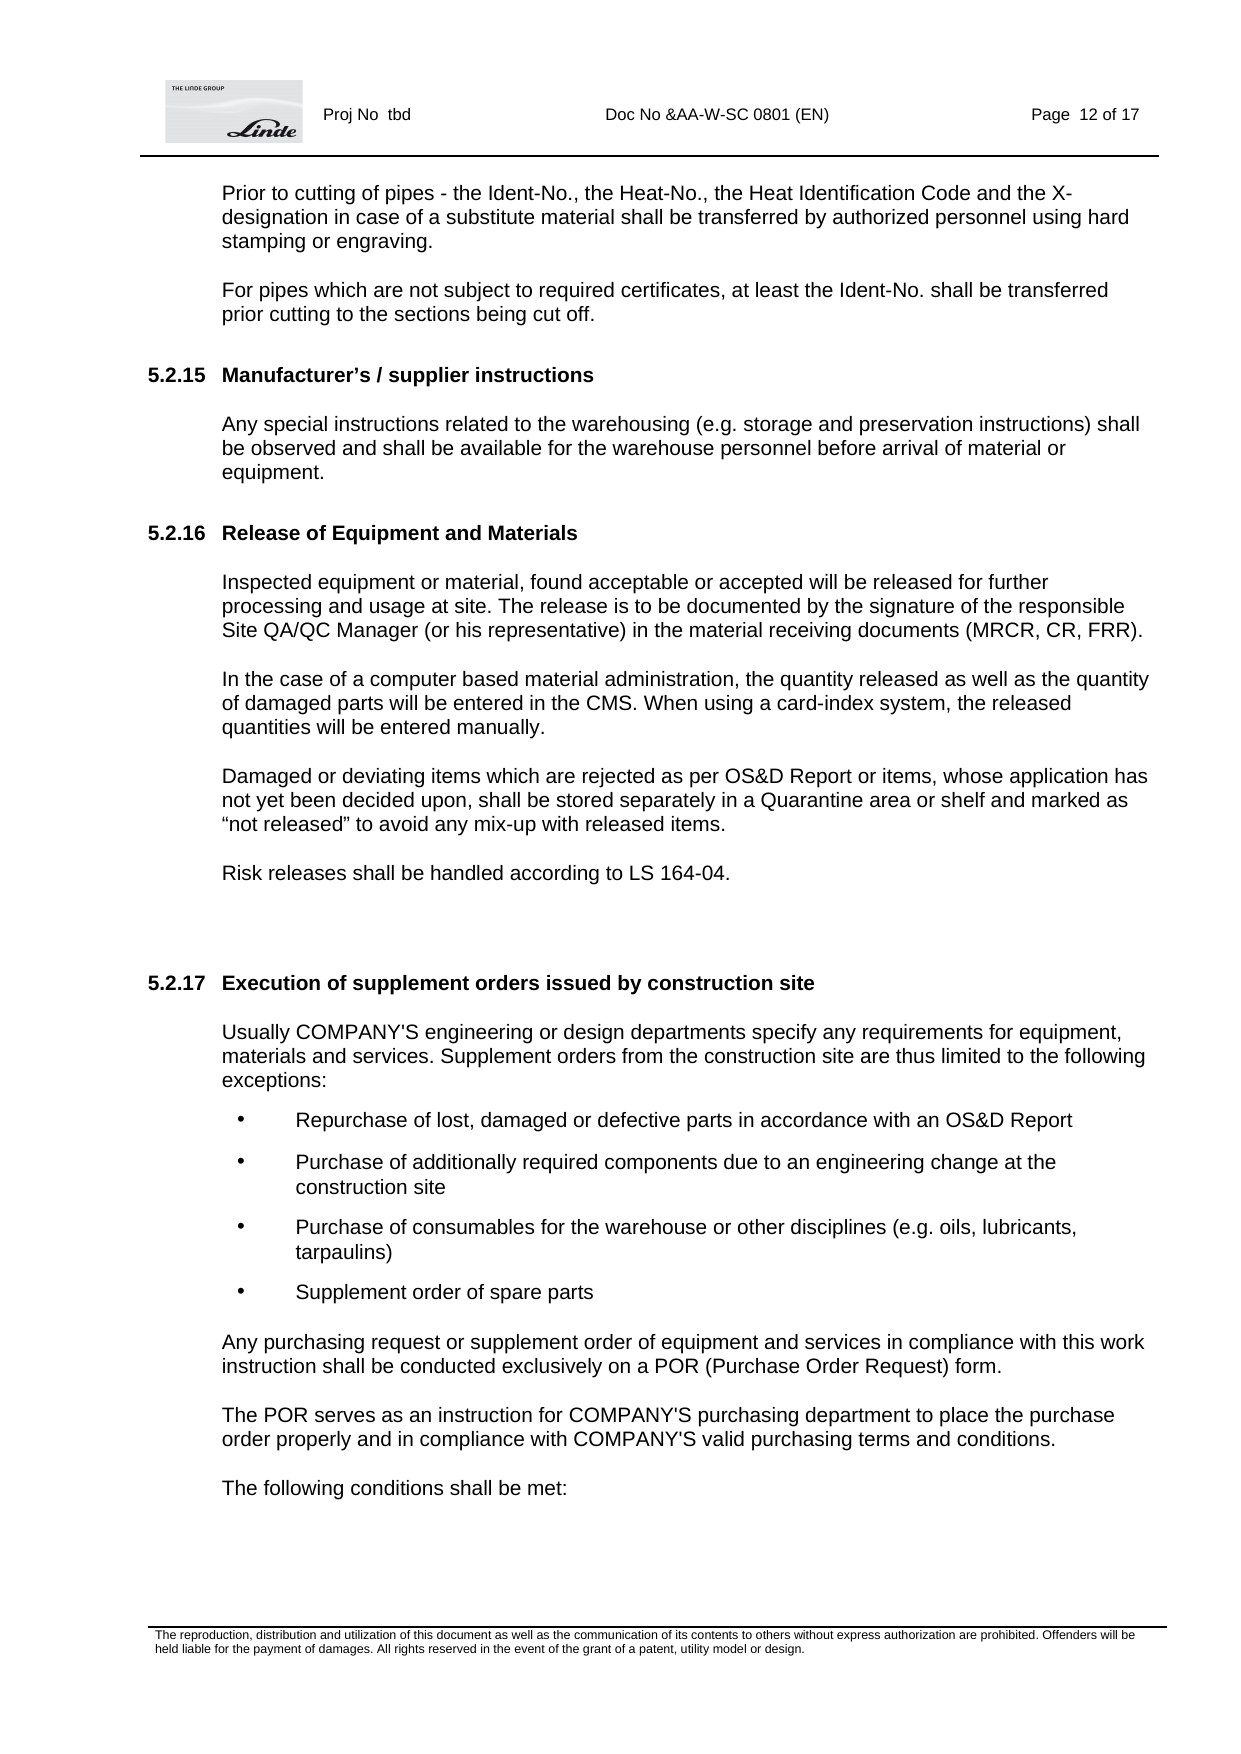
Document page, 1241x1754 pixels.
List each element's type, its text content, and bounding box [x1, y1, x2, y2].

text The following conditions shall be met: [222, 1476, 1152, 1500]
text In the case of a computer based material administration, the quantity released as well as the quantity of damaged parts will be entered in the CMS. When using a card-index system, the released quantities will be entered manually. [222, 667, 1152, 739]
subtitle Execution of supplement orders issued by construction site [148, 971, 1152, 995]
list Repurchase of lost, damaged or defective parts in accordance with an OS&D Report [236, 1104, 1152, 1133]
text Damaged or deviating items which are rejected as per OS&D Report or items, whose application has not yet been decided upon, shall be stored separately in a Quarantine area or shelf and marked as “not released” to avoid any mix-up with released items. [222, 764, 1152, 836]
text Usually COMPANY'S engineering or design departments specify any requirements for equipment, materials and services. Supplement orders from the construction site are thus limited to the following exceptions: [222, 1020, 1152, 1092]
text Any special instructions related to the warehousing (e.g. storage and preservation instructions) shall be observed and shall be available for the warehouse personnel before arrival of material or equipment. [222, 412, 1152, 484]
text The POR serves as an instruction for COMPANY'S purchasing department to place the purchase order properly and in compliance with COMPANY'S valid purchasing terms and conditions. [222, 1403, 1152, 1451]
picture [165, 80, 303, 143]
list Purchase of additionally required components due to an engineering change at the construction site [236, 1146, 1152, 1198]
list Supplement order of spare parts [236, 1276, 1152, 1305]
text Any purchasing request or supplement order of equipment and services in compliance with this work instruction shall be conducted exclusively on a POR (Purchase Order Request) form. [222, 1330, 1152, 1378]
subtitle Manufacturer’s / supplier instructions [148, 363, 1152, 387]
subtitle Release of Equipment and Materials [148, 521, 1152, 545]
text For pipes which are not subject to required certificates, at least the Ident-No. shall be transferred prior cutting to the sections being cut off. [222, 277, 1152, 325]
list Purchase of consumables for the warehouse or other disciplines (e.g. oils, lubricants, tarpaulins) [236, 1211, 1152, 1264]
text Risk releases shall be handled according to LS 164-04. [222, 861, 1152, 885]
text Prior to cutting of pipes - the Ident-No., the Heat-No., the Heat Identification Code and the X-designation in case of a substitute material shall be transferred by authorized personnel using hard stamping or engraving. [222, 181, 1152, 252]
text Inspected equipment or material, found acceptable or accepted will be released for further processing and usage at site. The release is to be documented by the signature of the responsible Site QA/QC Manager (or his representative) in the material receiving documents (MRCR, CR, FRR). [222, 570, 1152, 642]
